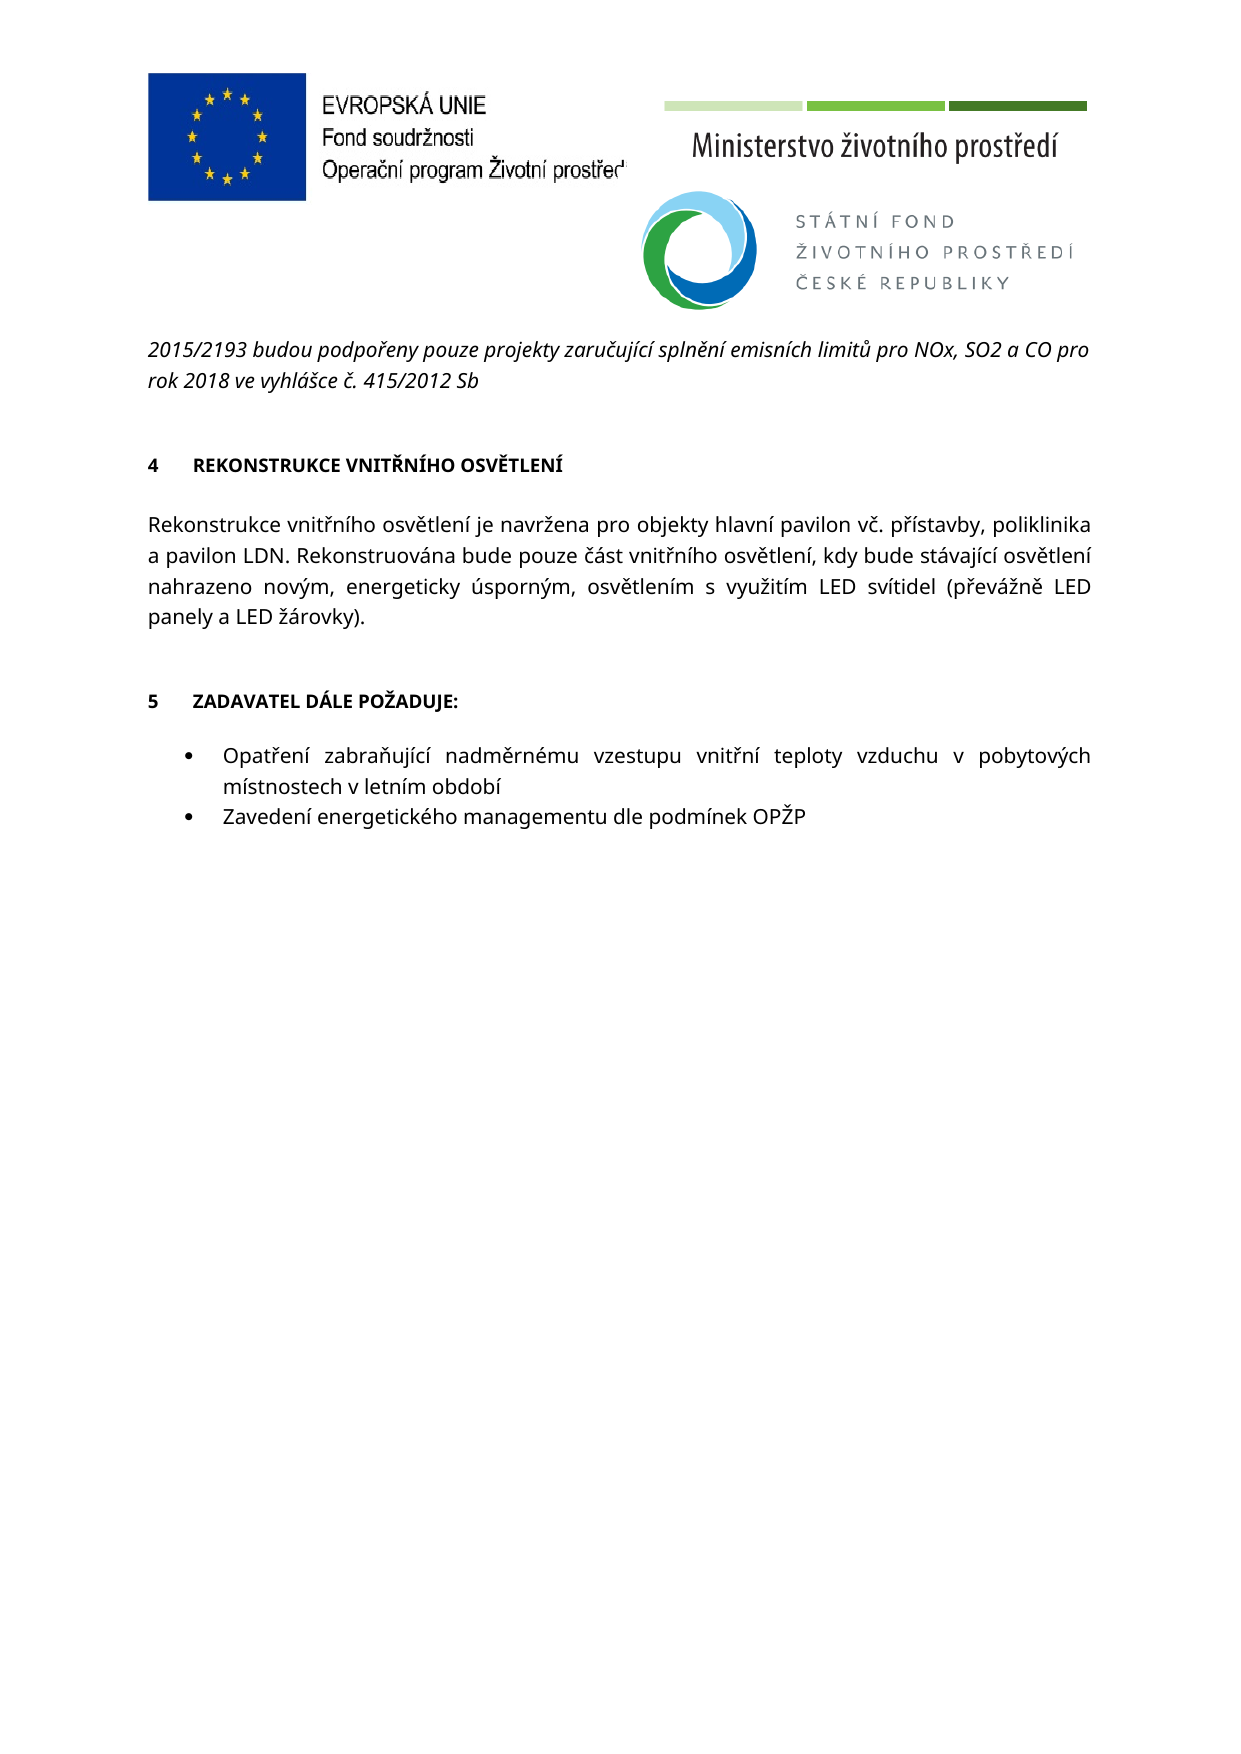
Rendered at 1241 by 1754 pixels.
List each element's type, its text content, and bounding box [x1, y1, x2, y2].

list Zavedení energetického managementu dle podmínek OPŽP [185, 802, 1093, 831]
subtitle Zadavatel dále požaduje: [148, 689, 1093, 714]
subtitle Rekonstrukce vnitřního osvětlení [148, 452, 1093, 478]
text Rekonstrukce vnitřního osvětlení je navržena pro objekty hlavní pavilon vč. přístavby, poliklinika a pavilon LDN. Rekonstruována bude pouze část vnitřního osvětlení, kdy bude stávající osvětlení nahrazeno novým, energeticky úsporným, osvětlením s využitím LED svítidel (převážně LED panely a LED žárovky). [148, 511, 1093, 631]
list Opatření zabraňující nadměrnému vzestupu vnitřní teploty vzduchu v pobytových místnostech v letním období [185, 741, 1093, 800]
picture [147, 42, 1124, 330]
